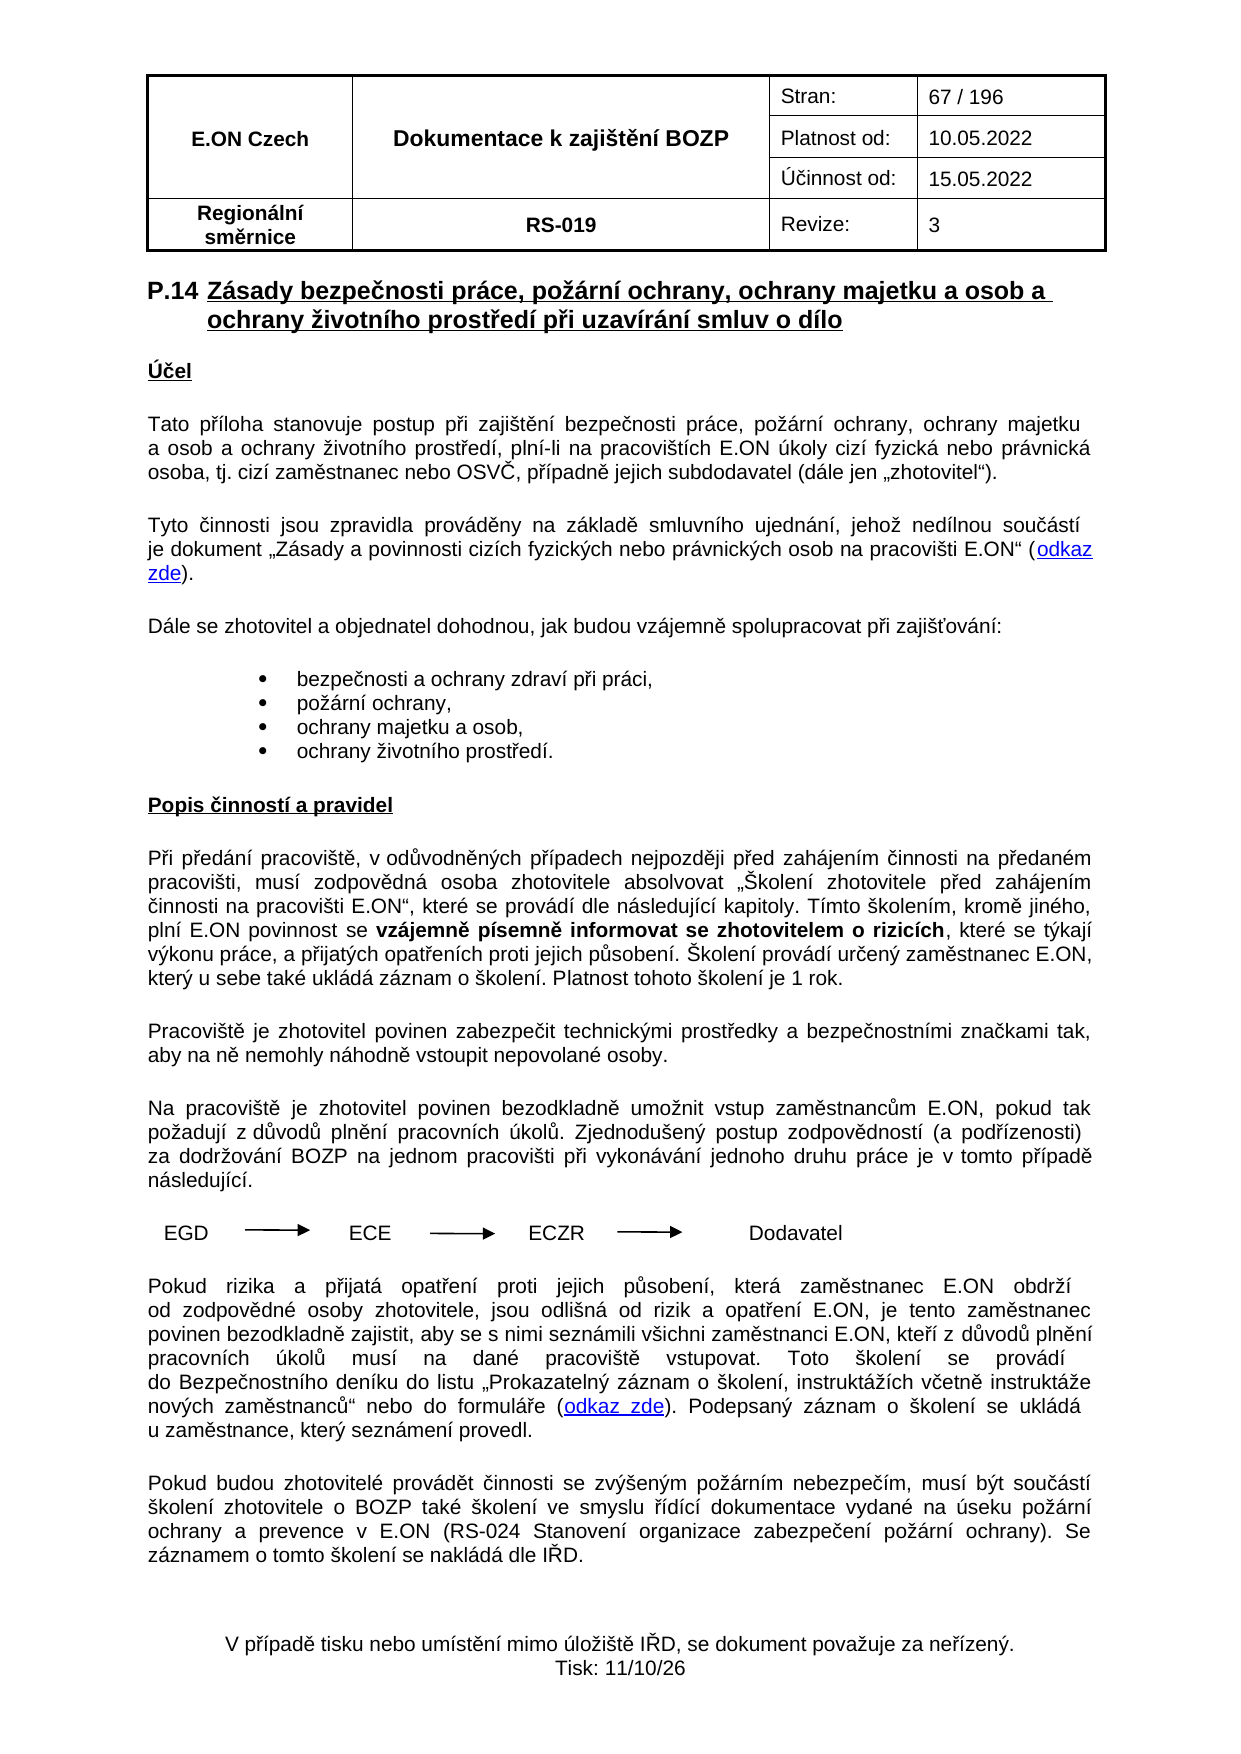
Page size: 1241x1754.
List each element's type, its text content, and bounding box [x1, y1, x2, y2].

list ochrany životního prostředí. [259, 739, 1092, 763]
text Pokud rizika a přijatá opatření proti jejich působení, která zaměstnanec E.ON obdrží od zodpovědné osoby zhotovitele, jsou odlišná od rizik a opatření E.ON, je tento zaměstnanec povinen bezodkladně zajistit, aby se s nimi seznámili všichni zaměstnanci E.ON, kteří z důvodů plnění pracovních úkolů musí na dané pracoviště vstupovat. Toto školení se provádí do Bezpečnostního deníku do listu „Prokazatelný záznam o školení, instruktážích včetně instruktáže nových zaměstnanců“ nebo do formuláře (odkaz zde). Podepsaný záznam o školení se ukládá u zaměstnance, který seznámení provedl. [148, 1274, 1092, 1441]
text Tyto činnosti jsou zpravidla prováděny na základě smluvního ujednání, jehož nedílnou součástí je dokument „Zásady a povinnosti cizích fyzických nebo právnických osob na pracovišti E.ON“ (odkaz zde). [148, 513, 1092, 585]
text Tato příloha stanovuje postup při zajištění bezpečnosti práce, požární ochrany, ochrany majetku a osob a ochrany životního prostředí, plní-li na pracovištích E.ON úkoly cizí fyzická nebo právnická osoba, tj. cizí zaměstnanec nebo OSVČ, případně jejich subdodavatel (dále jen „zhotovitel“). [148, 412, 1092, 484]
text Na pracoviště je zhotovitel povinen bezodkladně umožnit vstup zaměstnancům E.ON, pokud tak požadují z důvodů plnění pracovních úkolů. Zjednodušený postup zodpovědností (a podřízenosti) za dodržování BOZP na jednom pracovišti při vykonávání jednoho druhu práce je v tomto případě následující. [148, 1096, 1092, 1191]
text Pracoviště je zhotovitel povinen zabezpečit technickými prostředky a bezpečnostními značkami tak, aby na ně nemohly náhodně vstoupit nepovolané osoby. [148, 1018, 1092, 1066]
text Pokud budou zhotovitelé provádět činnosti se zvýšeným požárním nebezpečím, musí být součástí školení zhotovitele o BOZP také školení ve smyslu řídící dokumentace vydané na úseku požární ochrany a prevence v E.ON (RS-024 Stanovení organizace zabezpečení požární ochrany). Se záznamem o tomto školení se nakládá dle IŘD. [148, 1471, 1092, 1566]
text Popis činností a pravidel [148, 792, 1092, 816]
title Účel [148, 359, 1092, 383]
list ochrany majetku a osob, [259, 715, 1092, 739]
text Dále se zhotovitel a objednatel dohodnou, jak budou vzájemně spolupracovat při zajišťování: [148, 614, 1092, 638]
text Při předání pracoviště, v odůvodněných případech nejpozději před zahájením činnosti na předaném pracovišti, musí zodpovědná osoba zhotovitele absolvovat „Školení zhotovitele před zahájením činnosti na pracovišti E.ON“, které se provádí dle následující kapitoly. Tímto školením, kromě jiného, plní E.ON povinnost se vzájemně písemně informovat se zhotovitelem o rizicích, které se týkají výkonu práce, a přijatých opatřeních proti jejich působení. Školení provádí určený zaměstnanec E.ON, který u sebe také ukládá záznam o školení. Platnost tohoto školení je 1 rok. [148, 846, 1092, 989]
list požární ochrany, [259, 691, 1092, 715]
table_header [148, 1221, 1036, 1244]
text Zásady bezpečnosti práce, požární ochrany, ochrany majetku a osob a ochrany životního prostředí při uzavírání smluv o dílo [147, 276, 1092, 334]
list bezpečnosti a ochrany zdraví při práci, [259, 667, 1092, 691]
